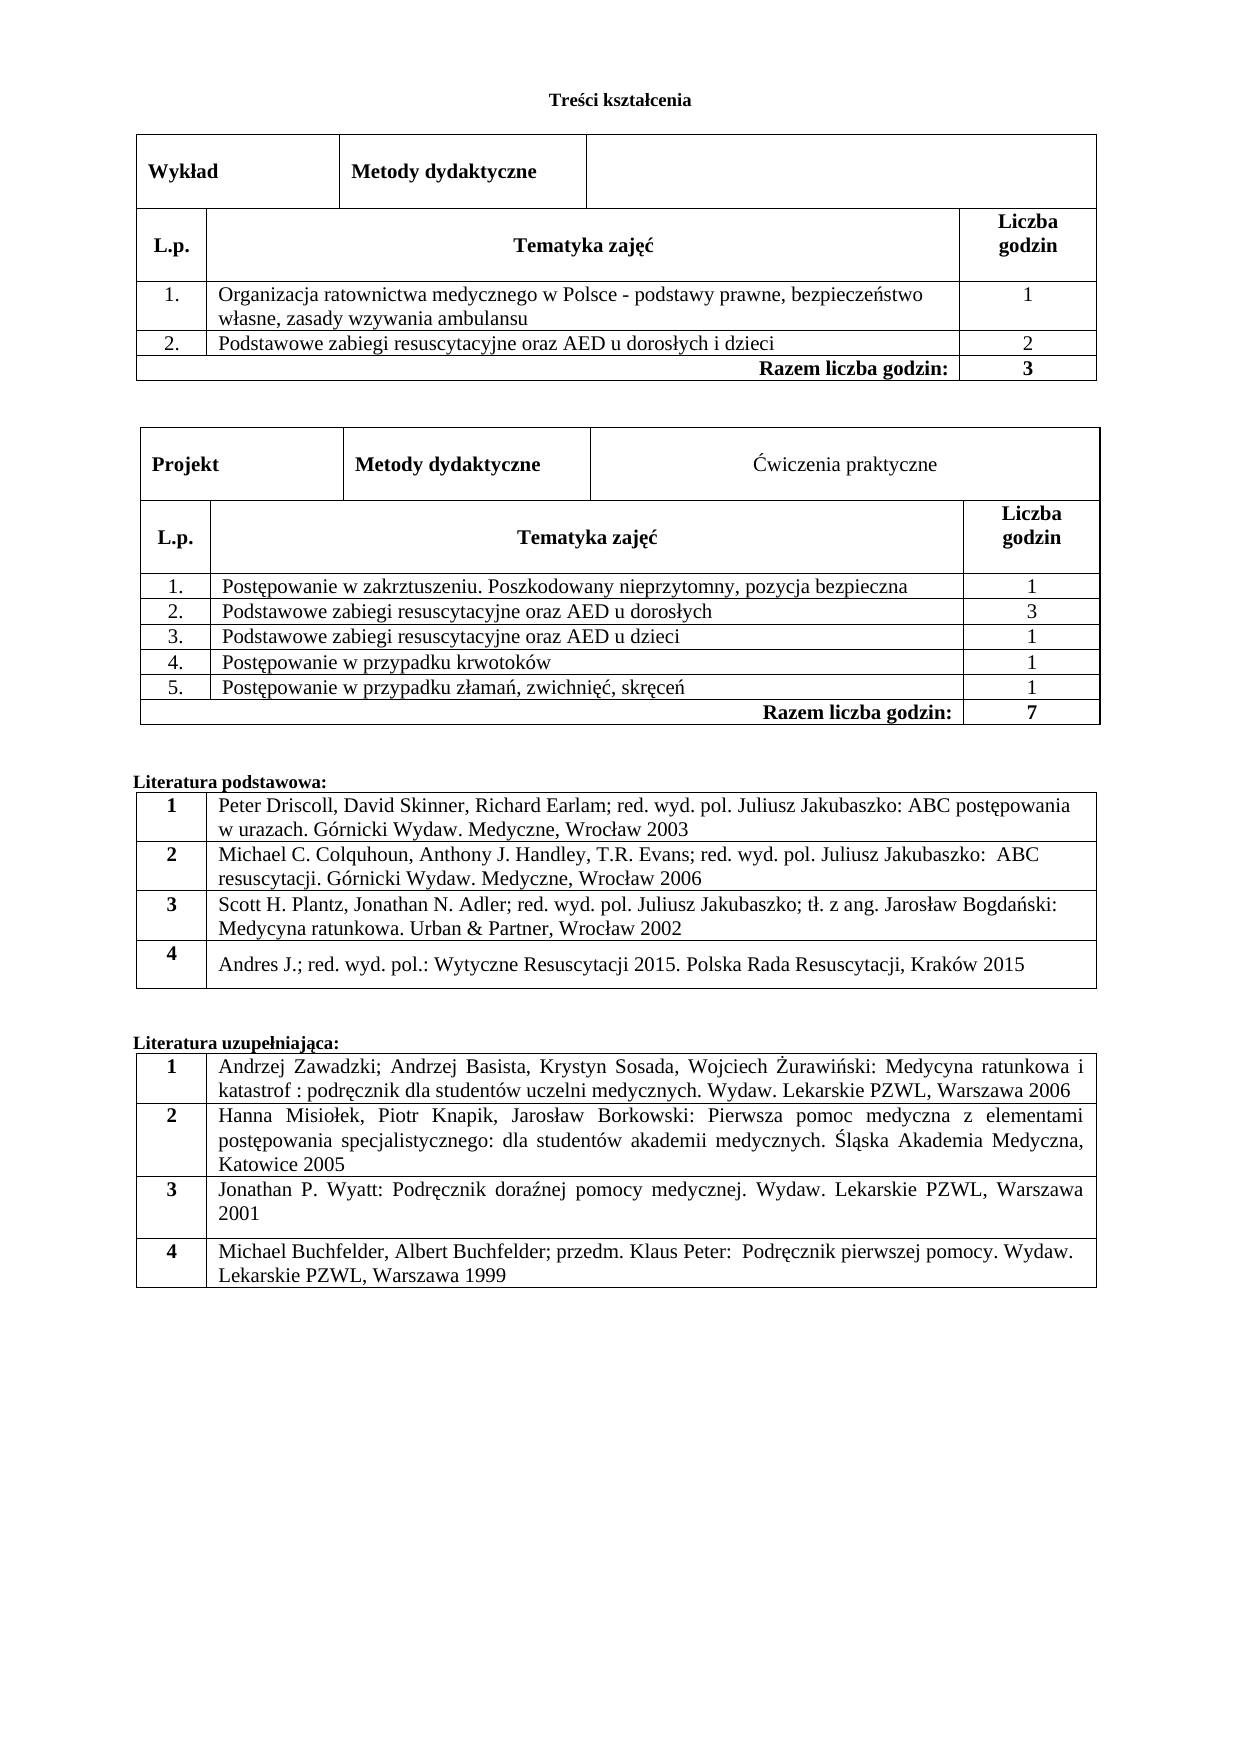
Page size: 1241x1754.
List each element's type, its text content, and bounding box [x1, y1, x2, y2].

table_header Projekt [141, 428, 343, 500]
table_cell 1 [960, 282, 1096, 330]
table_cell 1. [141, 574, 210, 598]
table_cell 5. [141, 675, 210, 699]
table_cell Tematyka zajęć [207, 209, 959, 281]
table_cell 4 [137, 1239, 206, 1287]
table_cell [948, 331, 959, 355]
table_cell 4 [137, 941, 206, 987]
table_cell Tematyka zajęć [211, 501, 963, 573]
table_cell L.p. [137, 209, 206, 281]
table_cell 1 [964, 625, 1099, 648]
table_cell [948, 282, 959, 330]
table_header Metody dydaktyczne [340, 135, 586, 207]
table_cell 3 [137, 891, 206, 939]
table_cell Podstawowe zabiegi resuscytacyjne oraz AED u dorosłych [211, 599, 963, 623]
table_cell Podstawowe zabiegi resuscytacyjne oraz AED u dzieci [211, 625, 963, 648]
table_cell 2. [141, 599, 210, 623]
table_cell Michael Buchfelder, Albert Buchfelder; przedm. Klaus Peter: Podręcznik pierwszej pomocy. Wydaw. Lekarskie PZWL, Warszawa 1999 [207, 1239, 1096, 1287]
table_cell 2 [137, 842, 206, 890]
table_cell 1 [964, 574, 1099, 598]
table_cell Liczba godzin [964, 501, 1099, 573]
table_cell 1 [964, 650, 1099, 674]
table_cell Liczba godzin [960, 209, 1096, 281]
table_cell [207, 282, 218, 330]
table_cell Razem liczba godzin: [137, 356, 959, 380]
table_cell Postępowanie w zakrztuszeniu. Poszkodowany nieprzytomny, pozycja bezpieczna [211, 574, 963, 598]
text Treści kształcenia [148, 89, 1092, 110]
table_cell 1 [964, 675, 1099, 699]
table_cell 3 [960, 356, 1096, 380]
table_header Ćwiczenia praktyczne [591, 428, 1099, 500]
table_cell 7 [964, 700, 1099, 724]
table_header [587, 135, 1096, 207]
table_cell Postępowanie w przypadku krwotoków [211, 650, 963, 674]
table_cell 3 [137, 1177, 206, 1238]
table_cell 2. [137, 331, 206, 355]
text Literatura podstawowa: [133, 771, 1092, 792]
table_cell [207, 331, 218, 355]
table_header Wykład [137, 135, 339, 207]
table_cell 4. [141, 650, 210, 674]
table_cell Jonathan P. Wyatt: Podręcznik doraźnej pomocy medycznej. Wydaw. Lekarskie PZWL, Warszawa 2001 [207, 1177, 1096, 1238]
table_header Peter Driscoll, David Skinner, Richard Earlam; red. wyd. pol. Juliusz Jakubaszko: ABC postępowania w urazach. Górnicki Wydaw. Medyczne, Wrocław 2003 [207, 793, 1096, 841]
table_header Andrzej Zawadzki; Andrzej Basista, Krystyn Sosada, Wojciech Żurawiński: Medycyna ratunkowa i katastrof : podręcznik dla studentów uczelni medycznych. Wydaw. Lekarskie PZWL, Warszawa 2006 [207, 1054, 1096, 1102]
table_header Metody dydaktyczne [344, 428, 590, 500]
table_cell 3 [964, 599, 1099, 623]
table_cell Postępowanie w przypadku złamań, zwichnięć, skręceń [211, 675, 963, 699]
table_header 1 [137, 1054, 206, 1102]
table_cell Scott H. Plantz, Jonathan N. Adler; red. wyd. pol. Juliusz Jakubaszko; tł. z ang. Jarosław Bogdański: Medycyna ratunkowa. Urban & Partner, Wrocław 2002 [207, 891, 1096, 939]
table_cell 2 [137, 1104, 206, 1176]
text Literatura uzupełniająca: [133, 1032, 1092, 1053]
table_cell Andres J.; red. wyd. pol.: Wytyczne Resuscytacji 2015. Polska Rada Resuscytacji, Kraków 2015 [207, 941, 1096, 987]
table_cell L.p. [141, 501, 210, 573]
table_cell Michael C. Colquhoun, Anthony J. Handley, T.R. Evans; red. wyd. pol. Juliusz Jakubaszko: ABC resuscytacji. Górnicki Wydaw. Medyczne, Wrocław 2006 [207, 842, 1096, 890]
table_cell 3. [141, 625, 210, 648]
table_cell Hanna Misiołek, Piotr Knapik, Jarosław Borkowski: Pierwsza pomoc medyczna z elementami postępowania specjalistycznego: dla studentów akademii medycznych. Śląska Akademia Medyczna, Katowice 2005 [207, 1104, 1096, 1176]
table_cell 2 [960, 331, 1096, 355]
table_header 1 [137, 793, 206, 841]
table_cell Razem liczba godzin: [141, 700, 963, 724]
table_cell 1. [137, 282, 206, 330]
